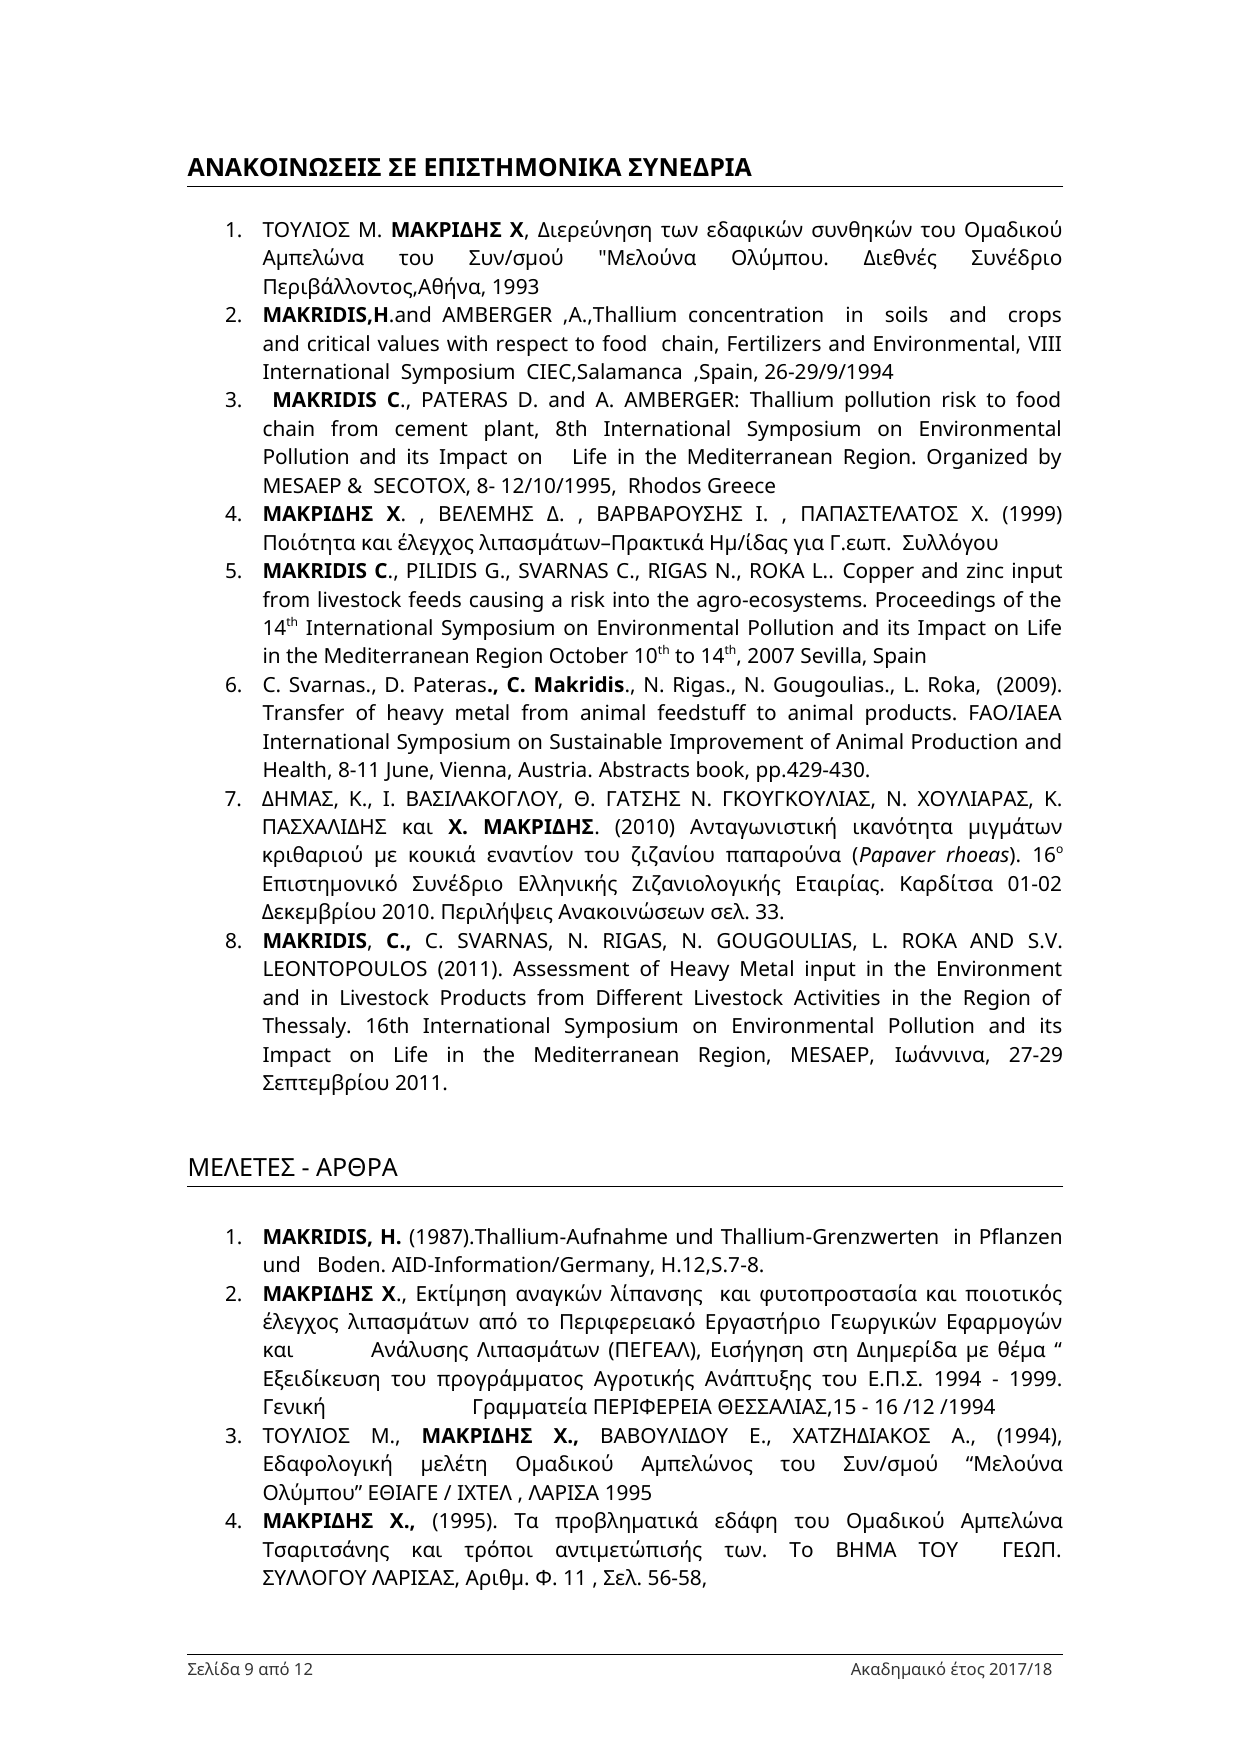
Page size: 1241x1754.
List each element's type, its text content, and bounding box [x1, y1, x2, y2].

list MAKRIDIS,H.and AMBERGER ,A.,Thallium concentration in soils and crops and critical values with respect to food chain, Fertilizers and Environmental, VIII International Symposium CIEC,, 26-29/9/1994 [225, 300, 1063, 386]
subtitle ΜΕΛΕΤΕΣ - ΑΡΘΡΑ [187, 1150, 1063, 1186]
list MAKRIDIS C., PILIDIS G., SVARNAS C., RIGAS N., ROKA L.. Copper and zinc input from livestock feeds causing a risk into the agro-ecosystems. Proceedings of the 14th International Symposium on Environmental Pollution and its Impact on Life in the Mediterranean Region October 10th to 14th, 2007 Sevilla, Spain [225, 556, 1063, 670]
list MAKRIDIS C., PATERAS D. and A. AMBERGER: Thallium pollution risk to food chain from cement plant, 8th International Symposium on Environmental Pollution and its Impact on Life in the Mediterranean Region. Organized by MESAEP & SECOTOX, 8- 12/10/1995, Rhodos [225, 386, 1063, 499]
subtitle ΑΝΑΚΟΙΝΩΣΕΙΣ ΣΕ ΕΠΙΣΤΗΜΟΝΙΚΑ ΣΥΝΕΔΡΙΑ [187, 150, 1063, 186]
list MAKRIDIS, H. (1987).Thallium-Aufnahme und Thallium-Grenzwerten in Pflanzen und Boden. AID-Information/Germany, H.12,S.7-8. [225, 1222, 1063, 1279]
list ΔΗΜΑΣ, Κ., Ι. ΒΑΣΙΛΑΚΟΓΛΟΥ, Θ. ΓΑΤΣΗΣ Ν. ΓΚΟΥΓΚΟΥΛΙΑΣ, Ν. ΧΟΥΛΙΑΡΑΣ, Κ. ΠΑΣΧΑΛΙΔΗΣ και Χ. ΜΑΚΡΙΔΗΣ. (2010) Ανταγωνιστική ικανότητα μιγμάτων κριθαριού με κουκιά εναντίον του ζιζανίου παπαρούνα (Papaver rhoeas). 16ο Επιστημονικό Συνέδριο Ελληνικής Ζιζανιολογικής Εταιρίας. Καρδίτσα 01-02 Δεκεμβρίου 2010. Περιλήψεις Ανακοινώσεων σελ. 33. [224, 784, 1063, 926]
list MAKRIDIS, C., C. SVARNAS, N. RIGAS, N. GOUGOULIAS, L. ROKA AND S.V. LEONTOPOULOS (2011). Assessment of Heavy Metal input in the Environment and in Livestock Products from Different Livestock Activities in the Region of Thessaly. 16th International Symposium on Environmental Pollution and its Impact on Life in the Mediterranean Region, MESAEP, Ιωάννινα, 27-29 Σεπτεμβρίου 2011. [225, 926, 1063, 1097]
list C. Svarnas., D. Pateras., C. Μakridis., N. Rigas., N. Gougoulias., L. Roka, (2009). Transfer of heavy metal from animal feedstuff to animal products. FAO/IAEA International Symposium on Sustainable Improvement of Animal Production and Health, 8-11 June, Vienna, Austria. Abstracts book, pp.429-430. [225, 670, 1063, 784]
list ΜΑΚΡΙΔΗΣ Χ., (1995). Τα προβληματικά εδάφη του Ομαδικού Αμπελώνα Τσαριτσάνης και τρόποι αντιμετώπισής των. Το ΒΗΜΑ ΤΟΥ ΓΕΩΠ. ΣΥΛΛΟΓΟΥ ΛΑΡΙΣΑΣ, Αριθμ. Φ. 11 , Σελ. 56-58, [225, 1506, 1063, 1592]
list ΤΟΥΛΙΟΣ Μ., ΜΑΚΡΙΔΗΣ Χ., ΒΑΒΟΥΛΙΔΟΥ Ε., ΧΑΤΖΗΔΙΑΚΟΣ Α., (1994), Εδαφολογική μελέτη Ομαδικού Αμπελώνος του Συν/σμού “Μελούνα Ολύμπου” ΕΘΙΑΓΕ / ΙΧΤΕΛ , ΛΑΡΙΣΑ 1995 [225, 1421, 1063, 1506]
list ΜΑΚΡΙΔΗΣ Χ., Εκτίμηση αναγκών λίπανσης και φυτοπροστασία και ποιοτικός έλεγχος λιπασμάτων από το Περιφερειακό Εργαστήριο Γεωργικών Εφαρμογών και Ανάλυσης Λιπασμάτων (ΠΕΓΕΑΛ), Εισήγηση στη Διημερίδα με θέμα “ Εξειδίκευση του προγράμματος Αγροτικής Ανάπτυξης του Ε.Π.Σ. 1994 - 1999. Γενική Γραμματεία ΠΕΡΙΦΕΡΕΙΑ ΘΕΣΣΑΛΙΑΣ,15 - 16 /12 /1994 [225, 1279, 1063, 1421]
list ΜΑΚΡΙΔΗΣ Χ. , ΒΕΛΕΜΗΣ Δ. , ΒΑΡΒΑΡΟΥΣΗΣ Ι. , ΠΑΠΑΣΤΕΛΑΤΟΣ Χ. (1999) Ποιότητα και έλεγχος λιπασμάτων–Πρακτικά Ημ/ίδας για Γ.εωπ. Συλλόγου [225, 499, 1063, 556]
list ΤΟΥΛΙΟΣ Μ. ΜΑΚΡΙΔΗΣ Χ, Διερεύνηση των εδαφικών συνθηκών του Ομαδικού Αμπελώνα του Συν/σμού "Μελούνα Ολύμπου. Διεθνές Συνέδριο Περιβάλλοντος,Αθήνα, 1993 [225, 215, 1063, 300]
